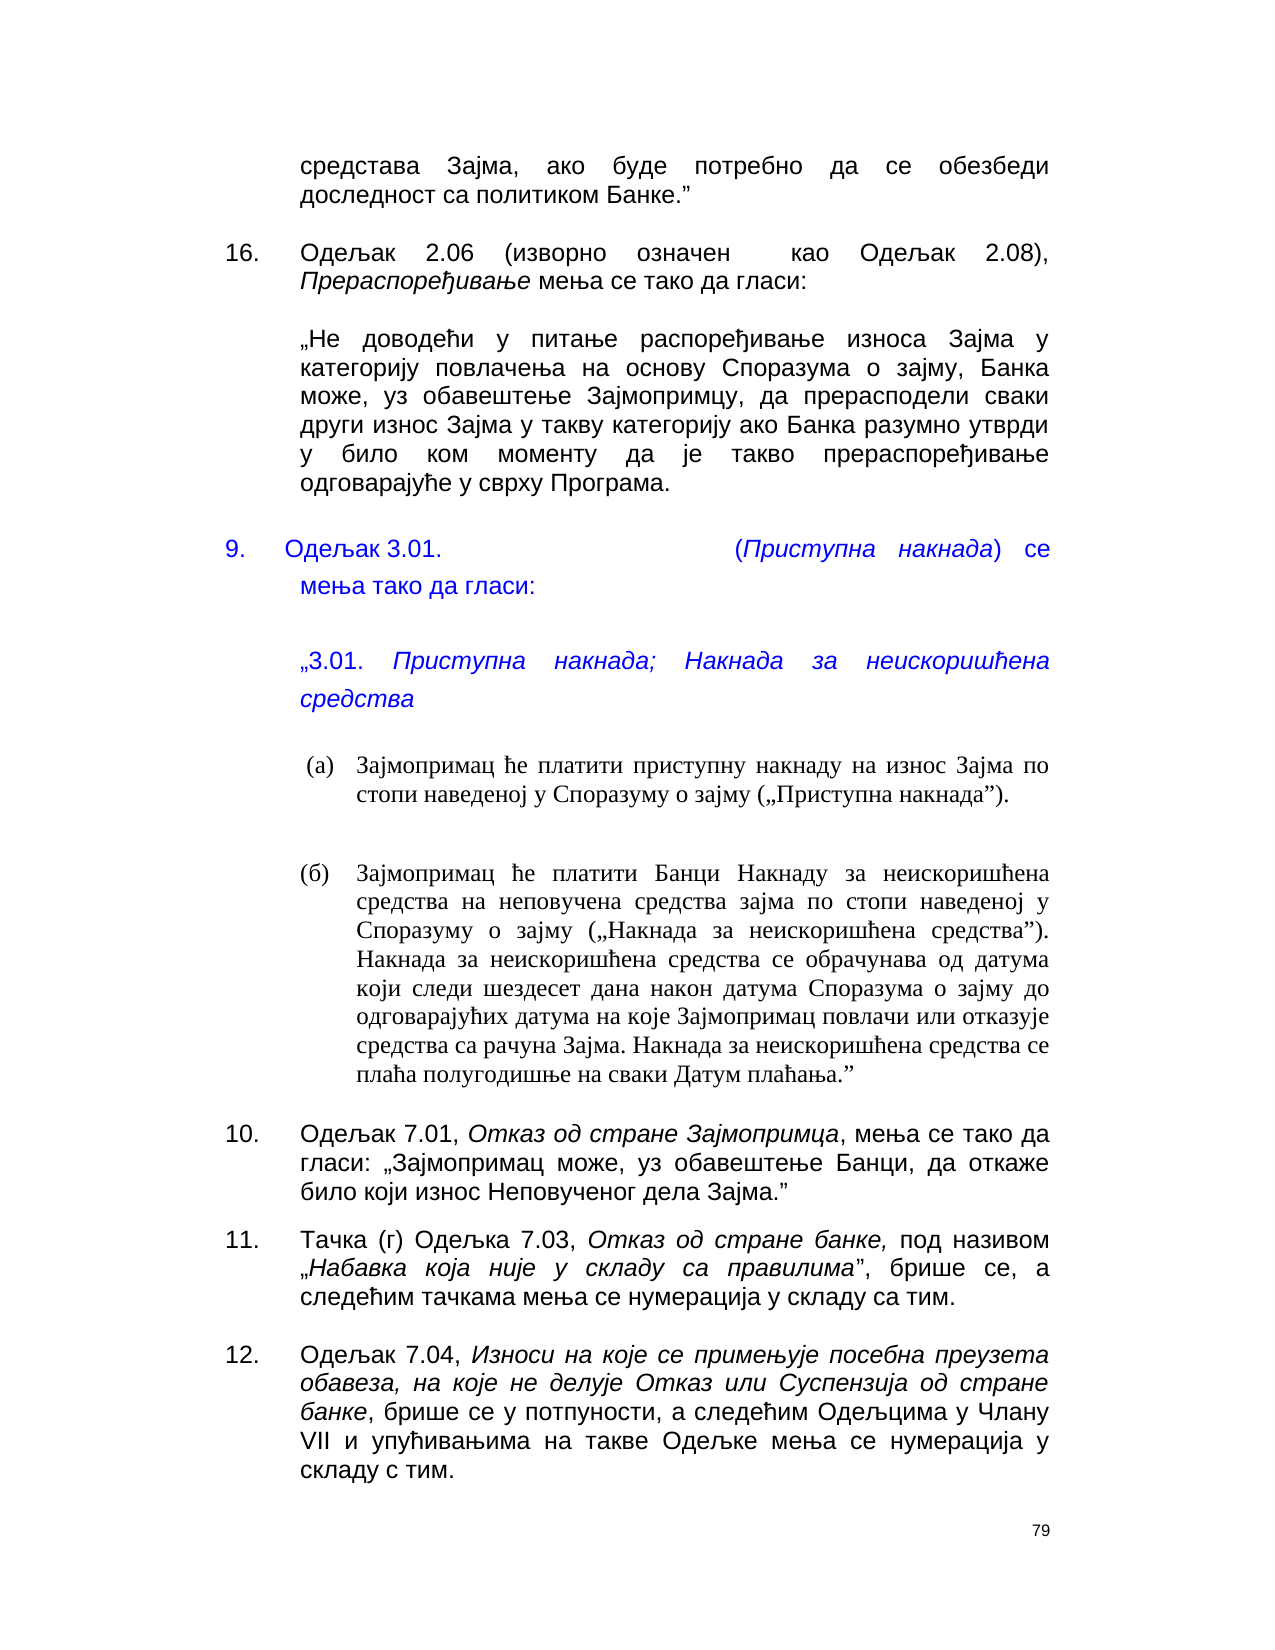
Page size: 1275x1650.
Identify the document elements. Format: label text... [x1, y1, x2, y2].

list „Не доводећи у питање распоређивање износа Зајма у категорију повлачења на основу Споразума о зајму, Банка може, уз обавештење Зајмопримцу, да прерасподели сваки други износ Зајма у такву категорију ако Банка разумно утврди у било ком моменту да је такво прераспоређивање одговарајуће у сврху Програма. [300, 324, 1050, 496]
text (а) Зајмопримац ће платити приступну накнаду на износ Зајма по стопи наведеној у Споразуму о зајму („Приступна накнада”). [300, 750, 1050, 808]
text „3.01. Приступна накнада; Накнада за неискоришћена средства [300, 638, 1051, 713]
text 11. Тачка (г) Одељка 7.03, Отказ од стране банке, под називом „Набавка која није у складу са правилима”, брише се, а следећим тачкама мења се нумерација у складу са тим. [225, 1225, 1050, 1311]
text 12. Одељак 7.04, Износи на које се примењује посебна преузета обавеза, на које не делује Отказ или Суспензија од стране банке, брише се у потпуности, а следећим Одељцима у Члану VII и упућивањима на такве Одељке мења се нумерација у складу с тим. [225, 1340, 1050, 1483]
text 9. Одељак 3.01. (Приступна накнада) се мења тако да гласи: [225, 525, 1051, 600]
text 10. Одељак 7.01, Отказ од стране Зајмопримца, мења се тако да гласи: „Зајмопримац може, уз обавештење Банци, да откаже било који износ Неповученог дела Зајма.” [225, 1119, 1050, 1206]
list Одељак 2.06 (изворно означен као Одељак 2.08), Прераспоређивање мења се тако да гласи: [225, 238, 1050, 295]
text (б) Зајмопримац ће платити Банци Накнаду за неискоришћена средства на неповучена средства зајма по стопи наведеној у Споразуму о зајму („Накнада за неискоришћена средства”). Накнада за неискоришћена средства се обрачунава од датума који следи шездесет дана након датума Споразума о зајму до одговарајућих датума на које Зајмопримац повлачи или отказује средства са рачуна Зајма. Накнада за неискоришћена средства се плаћа полугодишње на сваки Датум плаћања.” [300, 858, 1050, 1088]
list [225, 151, 1050, 209]
